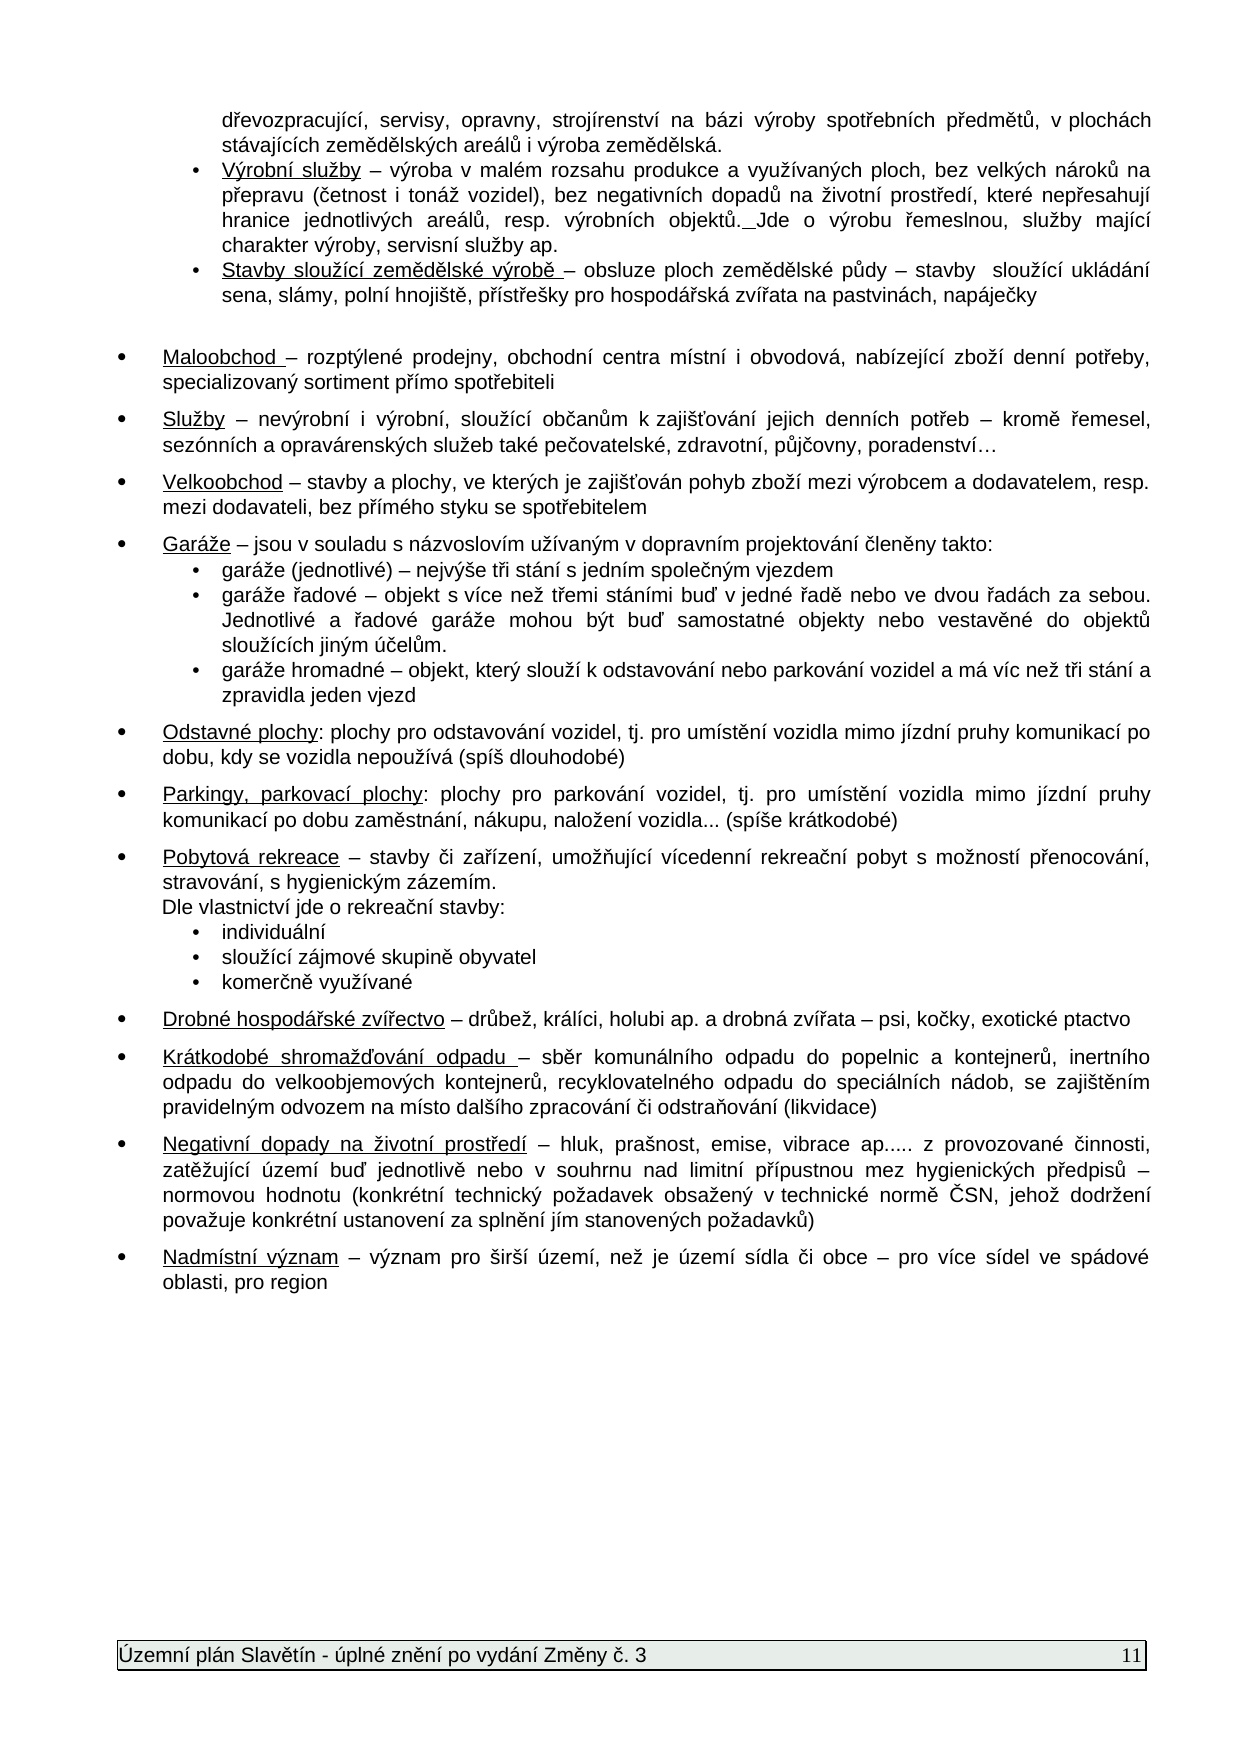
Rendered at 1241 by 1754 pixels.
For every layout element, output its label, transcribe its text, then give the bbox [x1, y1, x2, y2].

list Garáže – jsou v souladu s názvoslovím užívaným v dopravním projektování členěny takto: [118, 531, 1152, 556]
text • garáže (jednotlivé) – nejvýše tři stání s jedním společným vjezdem [192, 556, 1152, 581]
list Nadmístní význam – význam pro širší území, než je území sídla či obce – pro více sídel ve spádové oblasti, pro region [118, 1244, 1152, 1294]
text • sloužící zájmové skupině obyvatel [192, 944, 1152, 969]
list Drobné hospodářské zvířectvo – drůbež, králíci, holubi ap. a drobná zvířata – psi, kočky, exotické ptactvo [118, 1006, 1152, 1031]
list Maloobchod – rozptýlené prodejny, obchodní centra místní i obvodová, nabízející zboží denní potřeby, specializovaný sortiment přímo spotřebiteli [118, 344, 1152, 394]
list Pobytová rekreace – stavby či zařízení, umožňující vícedenní rekreační pobyt s možností přenocování, stravování, s hygienickým zázemím. [118, 844, 1152, 894]
text • garáže hromadné – objekt, který slouží k odstavování nebo parkování vozidel a má víc než tři stání a zpravidla jeden vjezd [192, 656, 1152, 706]
text • Výrobní služby – výroba v malém rozsahu produkce a využívaných ploch, bez velkých nároků na přepravu (četnost i tonáž vozidel), bez negativních dopadů na životní prostředí, které nepřesahují hranice jednotlivých areálů, resp. výrobních objektů. Jde o výrobu řemeslnou, služby mající charakter výroby, servisní služby ap. [192, 156, 1152, 256]
list Velkoobchod – stavby a plochy, ve kterých je zajišťován pohyb zboží mezi výrobcem a dodavatelem, resp. mezi dodavateli, bez přímého styku se spotřebitelem [118, 469, 1152, 519]
list Negativní dopady na životní prostředí – hluk, prašnost, emise, vibrace ap..... z provozované činnosti, zatěžující území buď jednotlivě nebo v souhrnu nad limitní přípustnou mez hygienických předpisů – normovou hodnotu (konkrétní technický požadavek obsažený v technické normě ČSN, jehož dodržení považuje konkrétní ustanovení za splnění jím stanovených požadavků) [118, 1131, 1152, 1231]
list Parkingy, parkovací plochy: plochy pro parkování vozidel, tj. pro umístění vozidla mimo jízdní pruhy komunikací po dobu zaměstnání, nákupu, naložení vozidla... (spíše krátkodobé) [118, 781, 1152, 831]
text • individuální [192, 919, 1152, 944]
list Odstavné plochy: plochy pro odstavování vozidel, tj. pro umístění vozidla mimo jízdní pruhy komunikací po dobu, kdy se vozidla nepoužívá (spíš dlouhodobé) [118, 719, 1152, 769]
text Dle vlastnictví jde o rekreační stavby: [133, 894, 1152, 919]
text • garáže řadové – objekt s více než třemi stáními buď v jedné řadě nebo ve dvou řadách za sebou. Jednotlivé a řadové garáže mohou být buď samostatné objekty nebo vestavěné do objektů sloužících jiným účelům. [192, 581, 1152, 656]
text • Stavby sloužící zemědělské výrobě – obsluze ploch zemědělské půdy – stavby sloužící ukládání sena, slámy, polní hnojiště, přístřešky pro hospodářská zvířata na pastvinách, napáječky [192, 256, 1152, 306]
list Služby – nevýrobní i výrobní, sloužící občanům k zajišťování jejich denních potřeb – kromě řemesel, sezónních a opravárenských služeb také pečovatelské, zdravotní, půjčovny, poradenství… [118, 406, 1152, 456]
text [192, 106, 1152, 156]
list Krátkodobé shromažďování odpadu – sběr komunálního odpadu do popelnic a kontejnerů, inertního odpadu do velkoobjemových kontejnerů, recyklovatelného odpadu do speciálních nádob, se zajištěním pravidelným odvozem na místo dalšího zpracování či odstraňování (likvidace) [118, 1044, 1152, 1119]
text • komerčně využívané [192, 969, 1152, 994]
